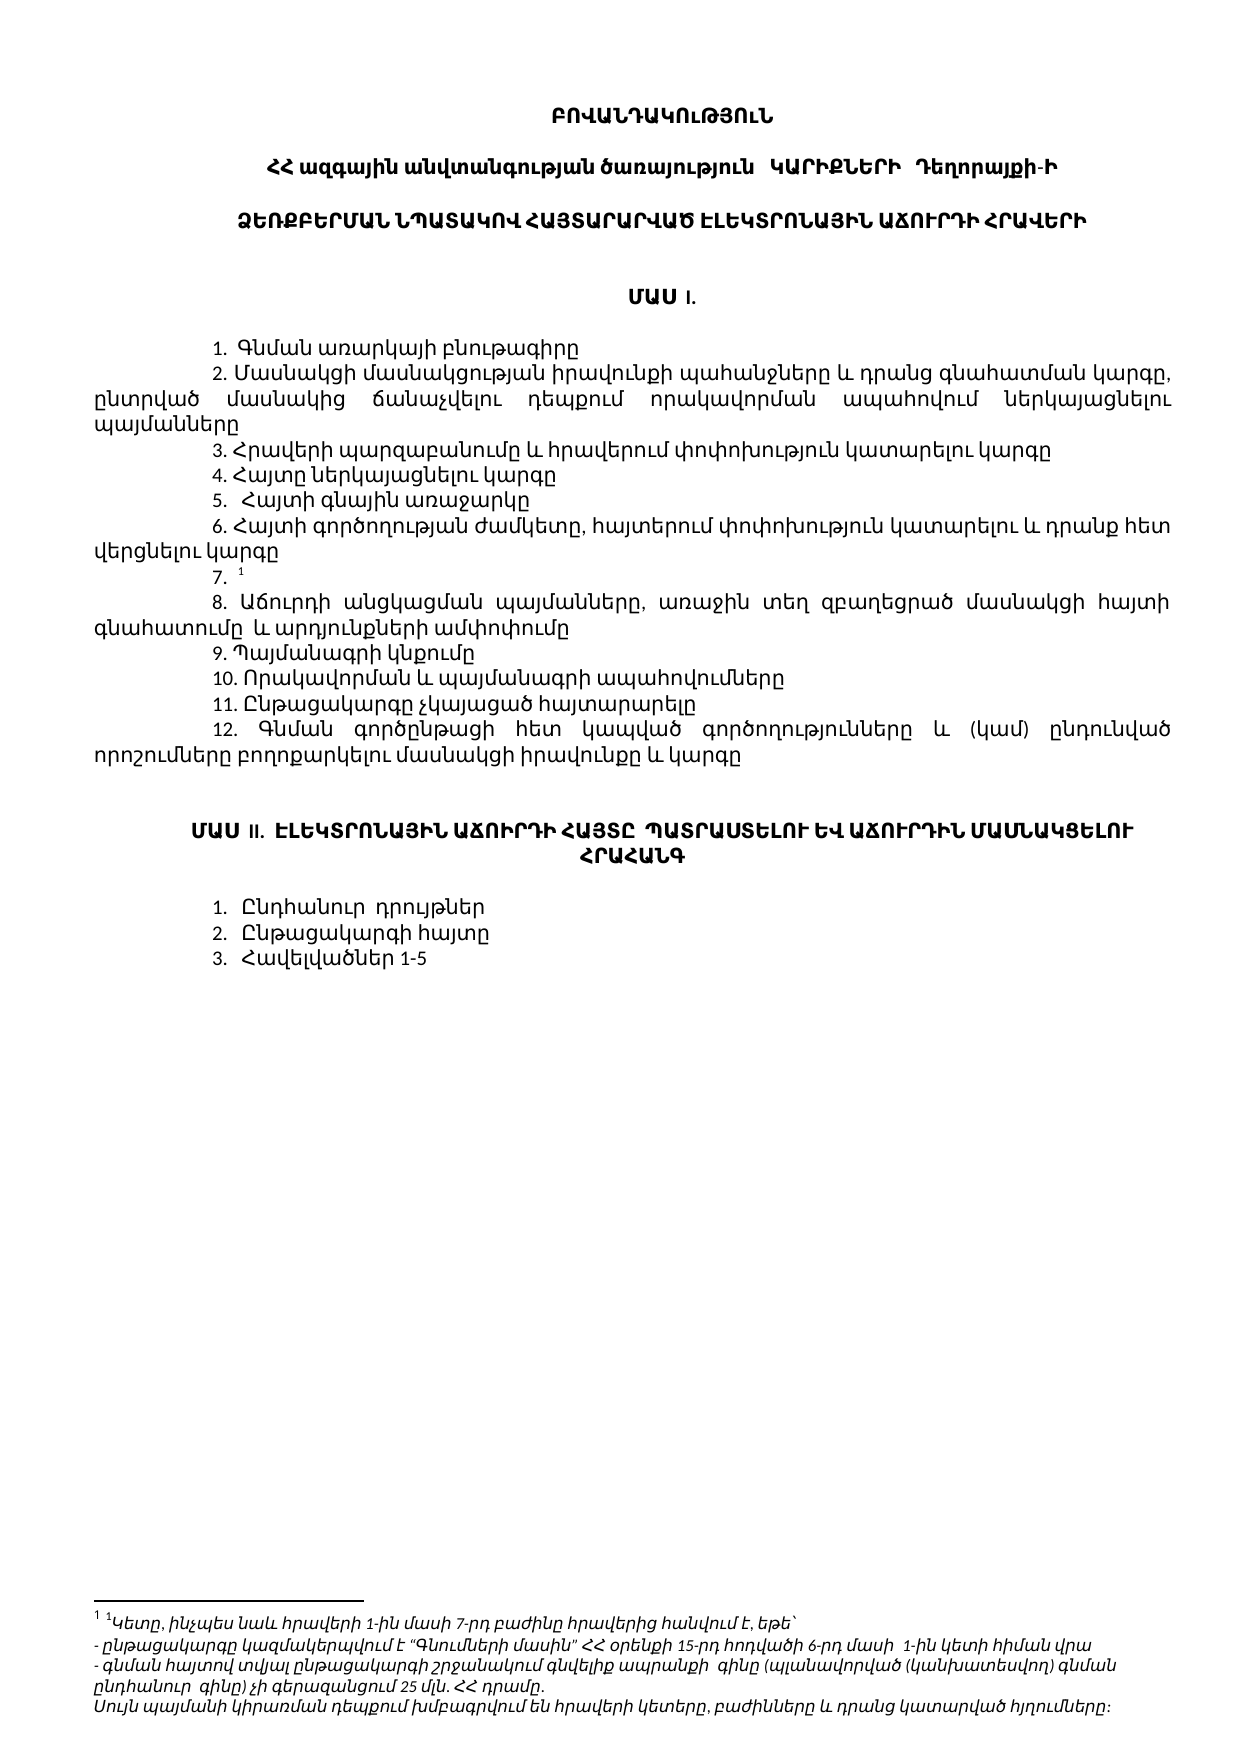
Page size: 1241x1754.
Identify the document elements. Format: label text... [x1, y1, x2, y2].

text 2. Մասնակցի մասնակցության իրավունքի պահանջները և դրանց գնահատման կարգը, ընտրված մասնակից ճանաչվելու դեպքում որակավորման ապահովում ներկայացնելու պայմանները [94, 361, 1171, 437]
text 6. Հայտի գործողության ժամկետը, հայտերում փոփոխություն կատարելու և դրանք հետ վերցնելու կարգը [94, 513, 1171, 564]
text 2. Ընթացակարգի հայտը [94, 920, 1171, 945]
text ՄԱՍ I. [94, 284, 1171, 310]
text 3. Հավելվածներ 1-5 [94, 945, 1171, 971]
text ԲՈՎԱՆԴԱԿՈւԹՅՈւՆ [94, 103, 1171, 128]
text ՁԵՌՔԲԵՐՄԱՆ ՆՊԱՏԱԿՈՎ ՀԱՅՏԱՐԱՐՎԱԾ ԷԼԵԿՏՐՈՆԱՅԻՆ ԱՃՈՒՐԴԻ ՀՐԱՎԵՐԻ [94, 208, 1171, 233]
text 4. Հայտը ներկայացնելու կարգը [94, 462, 1171, 488]
text 1. Գնման առարկայի բնութագիրը [94, 335, 1171, 361]
text 3. Հրավերի պարզաբանումը և հրավերում փոփոխություն կատարելու կարգը [94, 437, 1171, 462]
text 10. Որակավորման և պայմանագրի ապահովումները [94, 666, 1171, 691]
text 9. Պայմանագրի կնքումը [94, 640, 1171, 666]
text ՀՀ ազգային անվտանգության ծառայություն ԿԱՐԻՔՆԵՐԻ Դեղորայքի-Ի [94, 154, 1171, 179]
text 8. Աճուրդի անցկացման պայմանները, առաջին տեղ զբաղեցրած մասնակցի հայտի գնահատումը և արդյունքների ամփոփումը [94, 589, 1171, 640]
text ՄԱՍ II. ԷԼԵԿՏՐՈՆԱՅԻՆ ԱՃՈԻՐԴԻ ՀԱՅՏԸ ՊԱՏՐԱՍՏԵԼՈՒ ԵՎ ԱՃՈՒՐԴԻՆ ՄԱՍՆԱԿՑԵԼՈՒ ՀՐԱՀԱՆԳ [94, 818, 1171, 869]
text 11. Ընթացակարգը չկայացած հայտարարելը [94, 691, 1171, 716]
text 7. 1 [94, 564, 1171, 589]
text 12. Գնման գործընթացի հետ կապված գործողությունները և (կամ) ընդունված որոշումները բողոքարկելու մասնակցի իրավունքը և կարգը [94, 716, 1171, 767]
text 1. Ընդհանուր դրույթներ [94, 894, 1171, 920]
text 5. Հայտի գնային առաջարկը [94, 488, 1171, 513]
